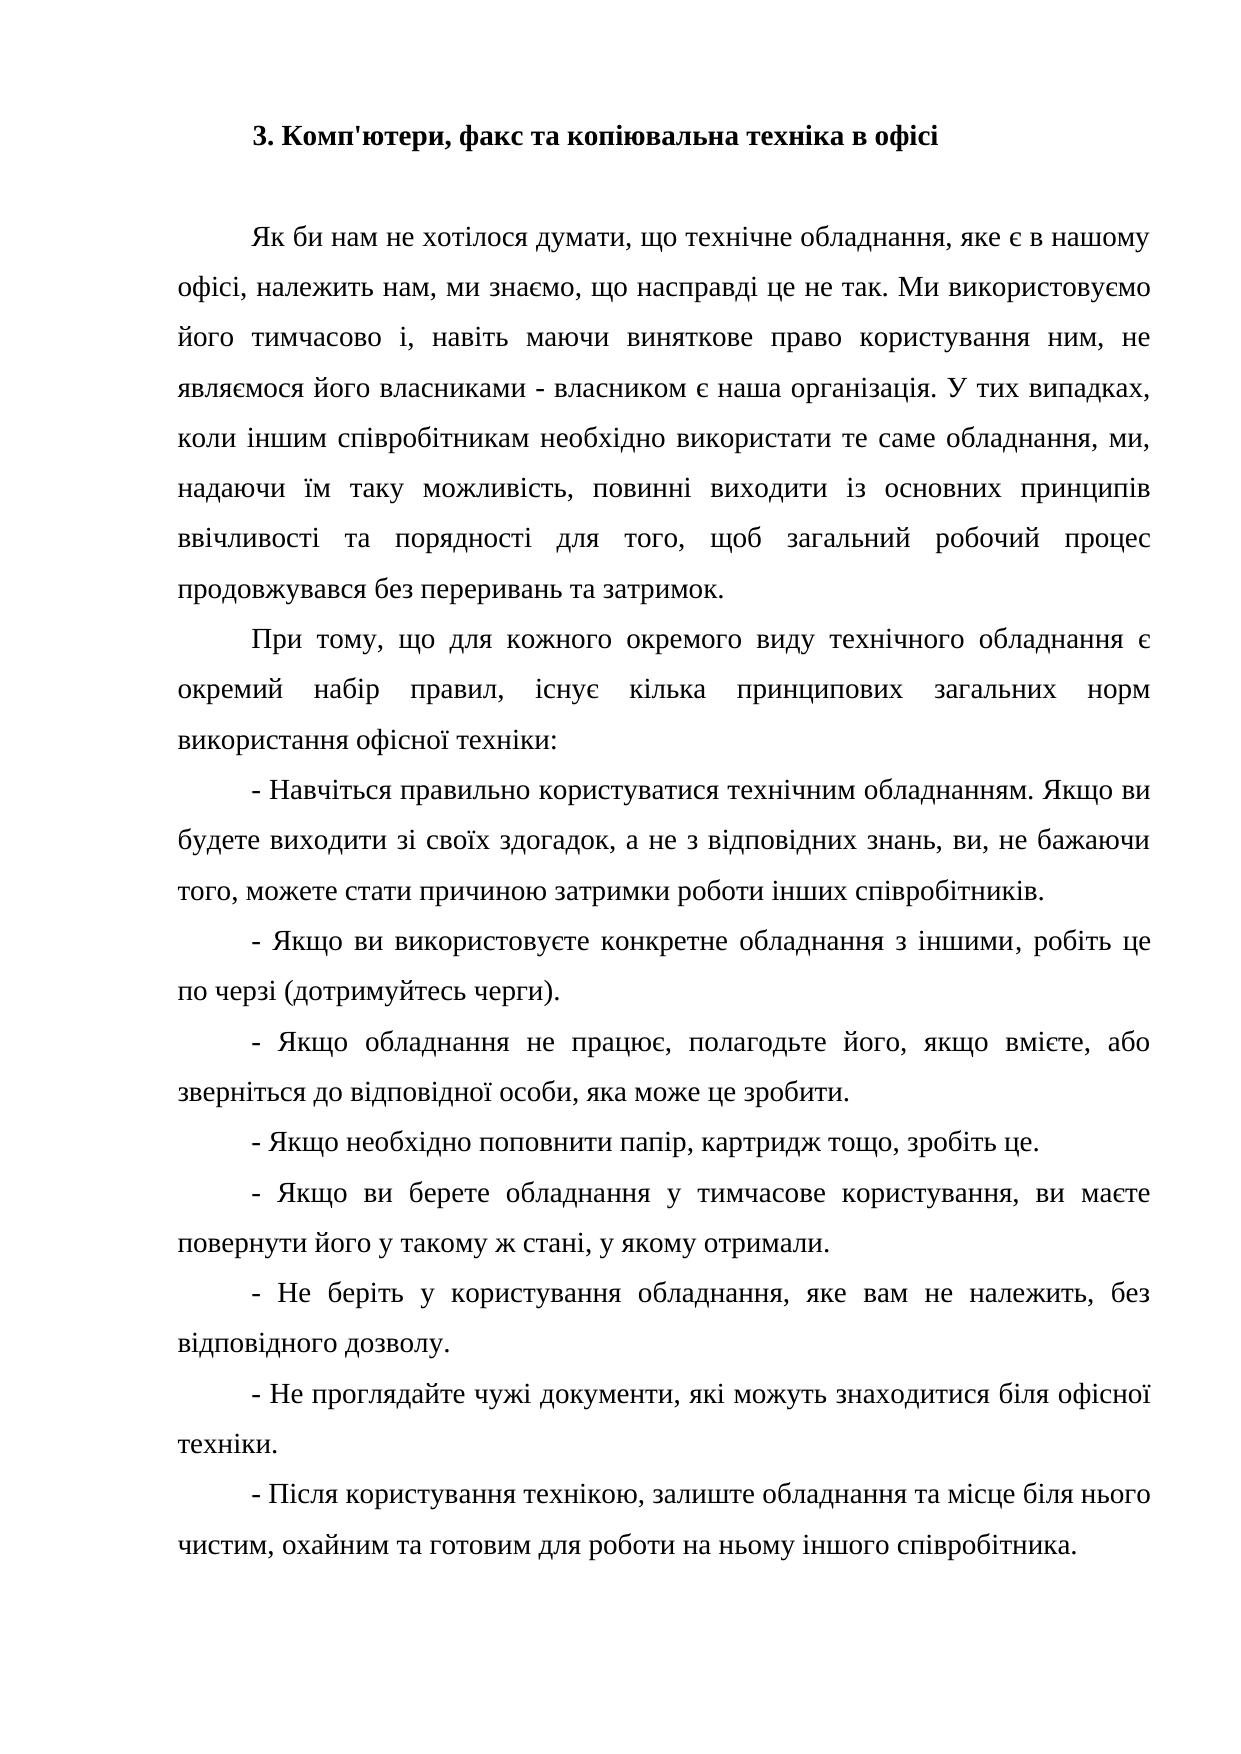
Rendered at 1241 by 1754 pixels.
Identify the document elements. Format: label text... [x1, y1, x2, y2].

text - Якщо ви берете обладнання у тимчасове користування, ви маєте повернути його у такому ж стані, у якому отримали. [177, 1175, 1152, 1258]
text - Якщо ви використовуєте конкретне обладнання з іншими, робіть це по черзі (дотримуйтесь черги). [177, 923, 1152, 1007]
text 3. Комп'ютери, факс та копіювальна техніка в офісі [177, 118, 1152, 152]
text - Не проглядайте чужі документи, які можуть знаходитися біля офісної техніки. [177, 1376, 1152, 1460]
text - Не беріть у користування обладнання, яке вам не належить, без відповідного дозволу. [177, 1275, 1152, 1359]
text Як би нам не хотілося думати, що технічне обладнання, яке є в нашому офісі, належить нам, ми знаємо, що насправді це не так. Ми використовуємо його тимчасово і, навіть маючи виняткове право користування ним, не являємося його власниками - власником є наша організація. У тих випадках, коли іншим співробітникам необхідно використати те саме обладнання, ми, надаючи їм таку можливість, повинні виходити із основних принципів ввічливості та порядності для того, щоб загальний робочий процес продовжувався без переривань та затримок. [177, 219, 1152, 604]
text При тому, що для кожного окремого виду технічного обладнання є окремий набір правил, існує кілька принципових загальних норм використання офісної техніки: [177, 621, 1152, 755]
text - Після користування технікою, залиште обладнання та місце біля нього чистим, охайним та готовим для роботи на ньому іншого співробітника. [177, 1477, 1152, 1560]
text - Якщо необхідно поповнити папір, картридж тощо, зробіть це. [177, 1124, 1152, 1158]
text - Якщо обладнання не працює, полагодьте його, якщо вмієте, або зверніться до відповідної особи, яка може це зробити. [177, 1024, 1152, 1108]
text - Навчіться правильно користуватися технічним обладнанням. Якщо ви будете виходити зі своїх здогадок, а не з відповідних знань, ви, не бажаючи того, можете стати причиною затримки роботи інших співробітників. [177, 772, 1152, 906]
